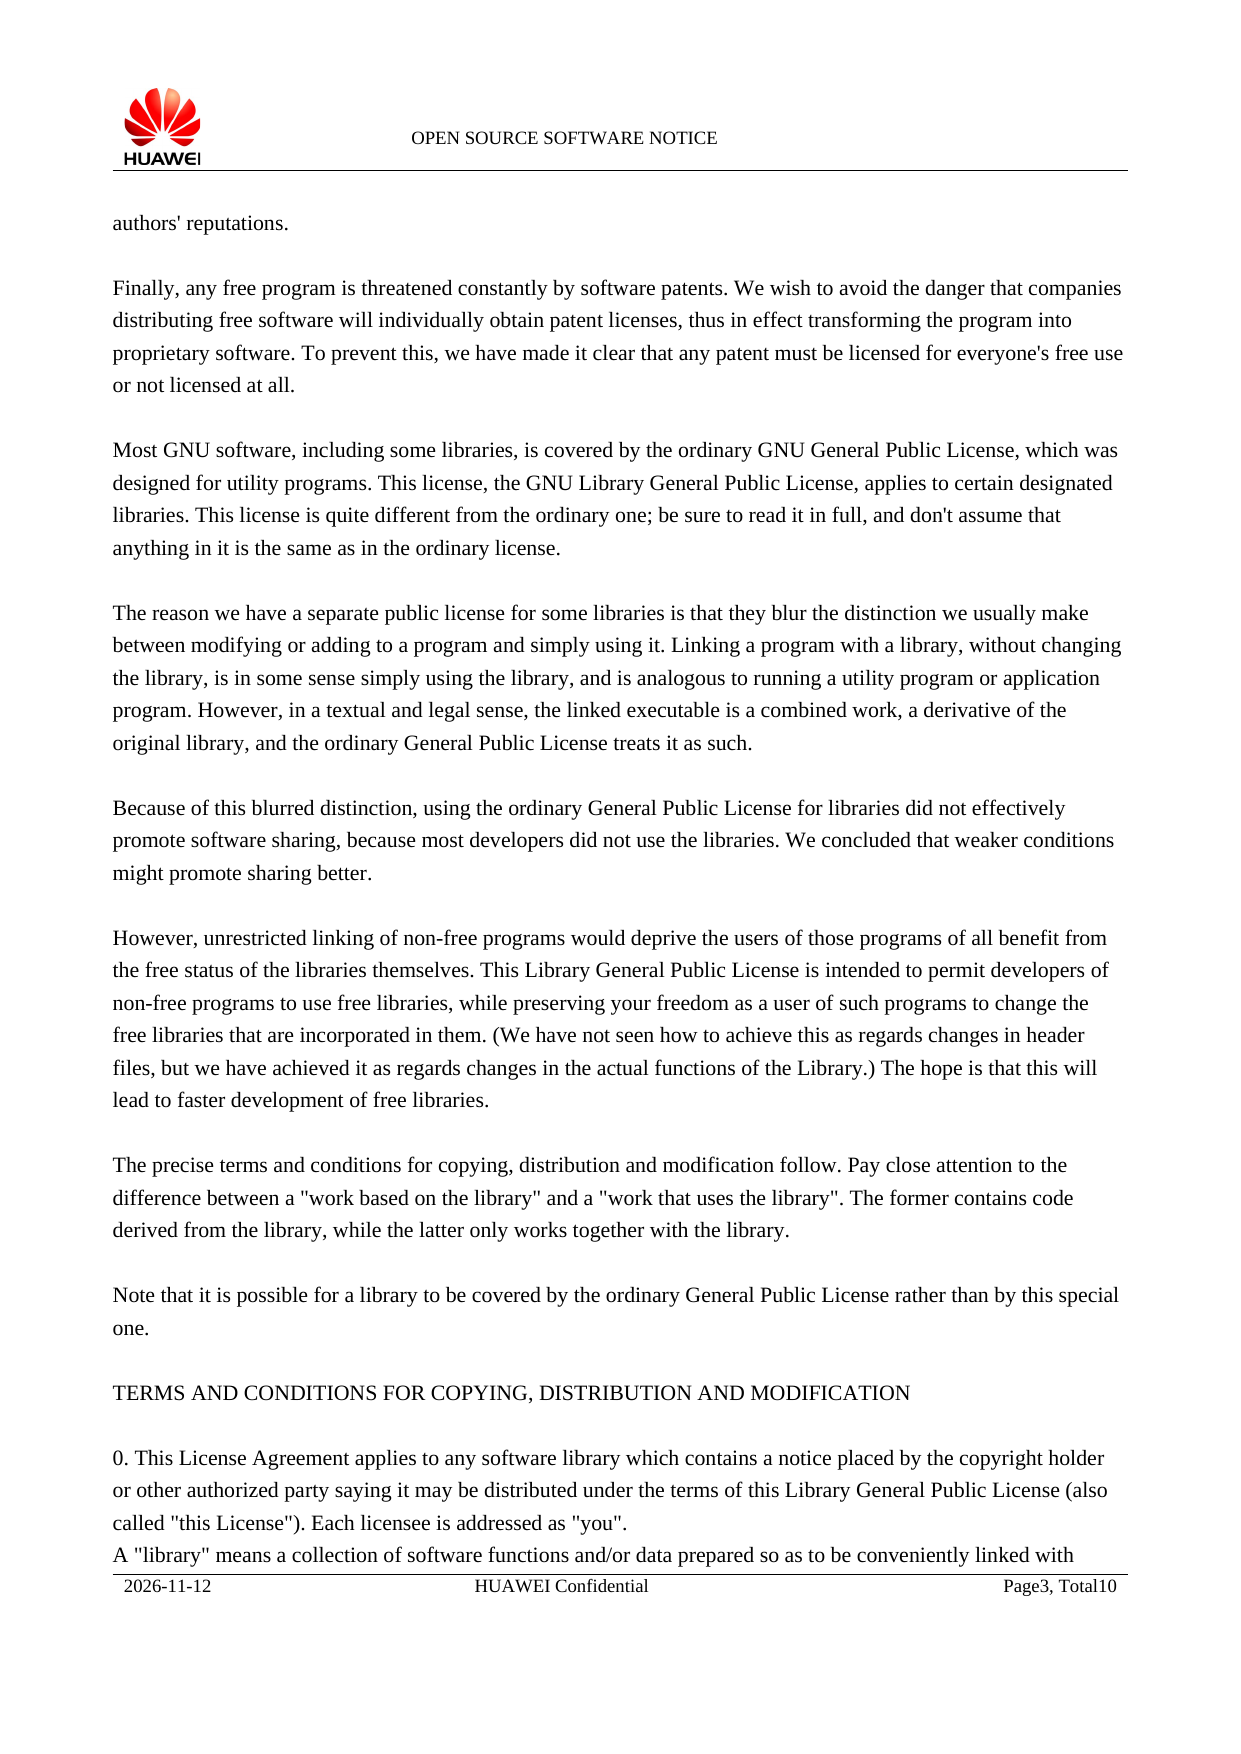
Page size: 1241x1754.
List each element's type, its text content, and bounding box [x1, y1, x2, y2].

picture [124, 88, 201, 165]
